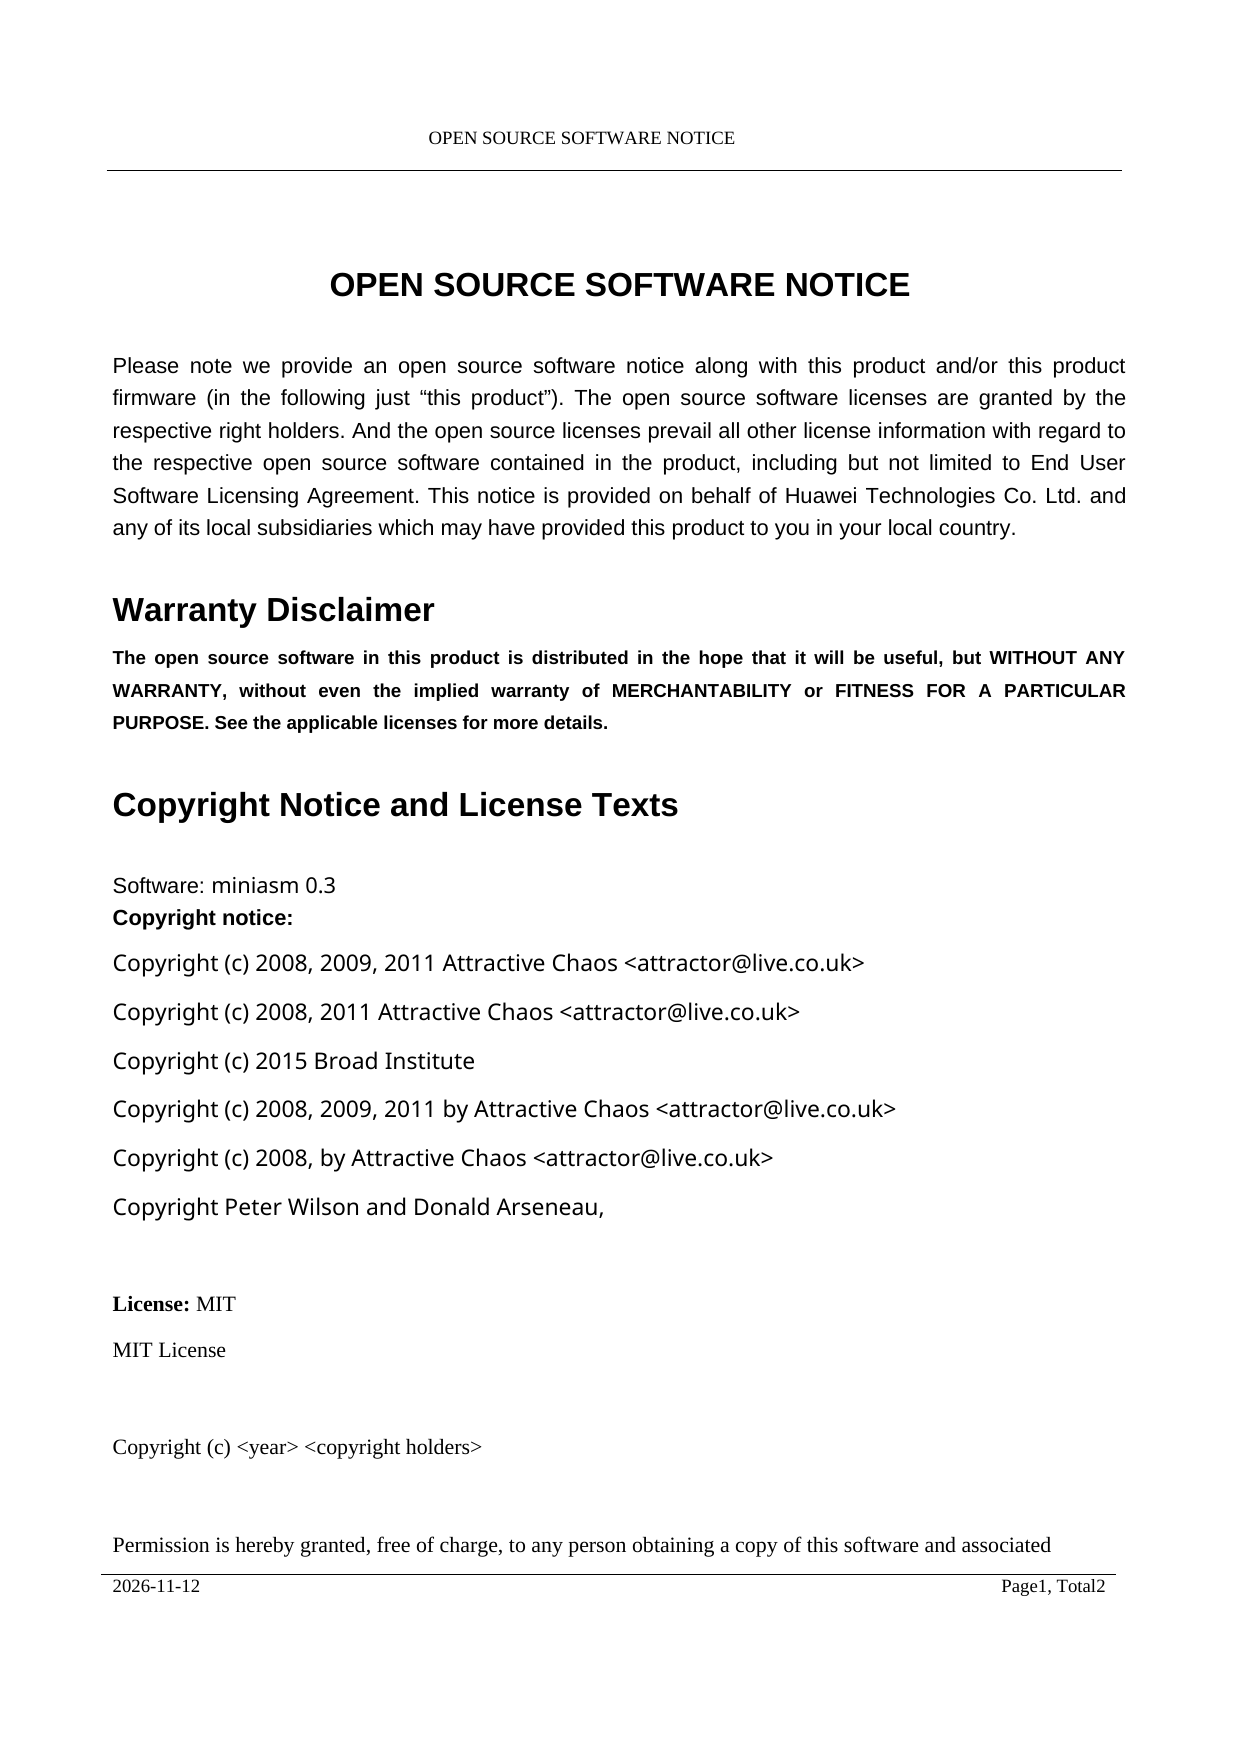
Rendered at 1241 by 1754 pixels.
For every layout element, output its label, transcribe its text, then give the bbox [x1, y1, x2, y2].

text Copyright Notice and License Texts [112, 771, 1128, 836]
text Copyright (c) 2008, 2009, 2011 Attractive Chaos <attractor@live.co.uk> Copyright (c) 2008, 2011 Attractive Chaos <attractor@live.co.uk> Copyright (c) 2015 Broad Institute Copyright (c) 2008, 2009, 2011 by Attractive Chaos <attractor@live.co.uk> Copyright (c) 2008, by Attractive Chaos <attractor@live.co.uk> Copyright Peter Wilson and Donald Arseneau, [112, 947, 1128, 1272]
text Please note we provide an open source software notice along with this product and/or this product firmware (in the following just “this product”). The open source software licenses are granted by the respective right holders. And the open source licenses prevail all other license information with regard to the respective open source software contained in the product, including but not limited to End User Software Licensing Agreement. This notice is provided on behalf of Huawei Technologies Co. Ltd. and any of its local subsidiaries which may have provided this product to you in your local country. [112, 349, 1128, 544]
text Warranty Disclaimer [112, 576, 1128, 641]
text Copyright notice: [112, 901, 1128, 934]
text License: MIT [112, 1288, 1128, 1320]
text OPEN SOURCE SOFTWARE NOTICE [112, 251, 1128, 316]
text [112, 1333, 1128, 1560]
text Software: miniasm 0.3 [112, 869, 1128, 901]
text The open source software in this product is distributed in the hope that it will be useful, but WITHOUT ANY WARRANTY, without even the implied warranty of MERCHANTABILITY or FITNESS FOR A PARTICULAR PURPOSE. See the applicable licenses for more details. [112, 641, 1128, 739]
